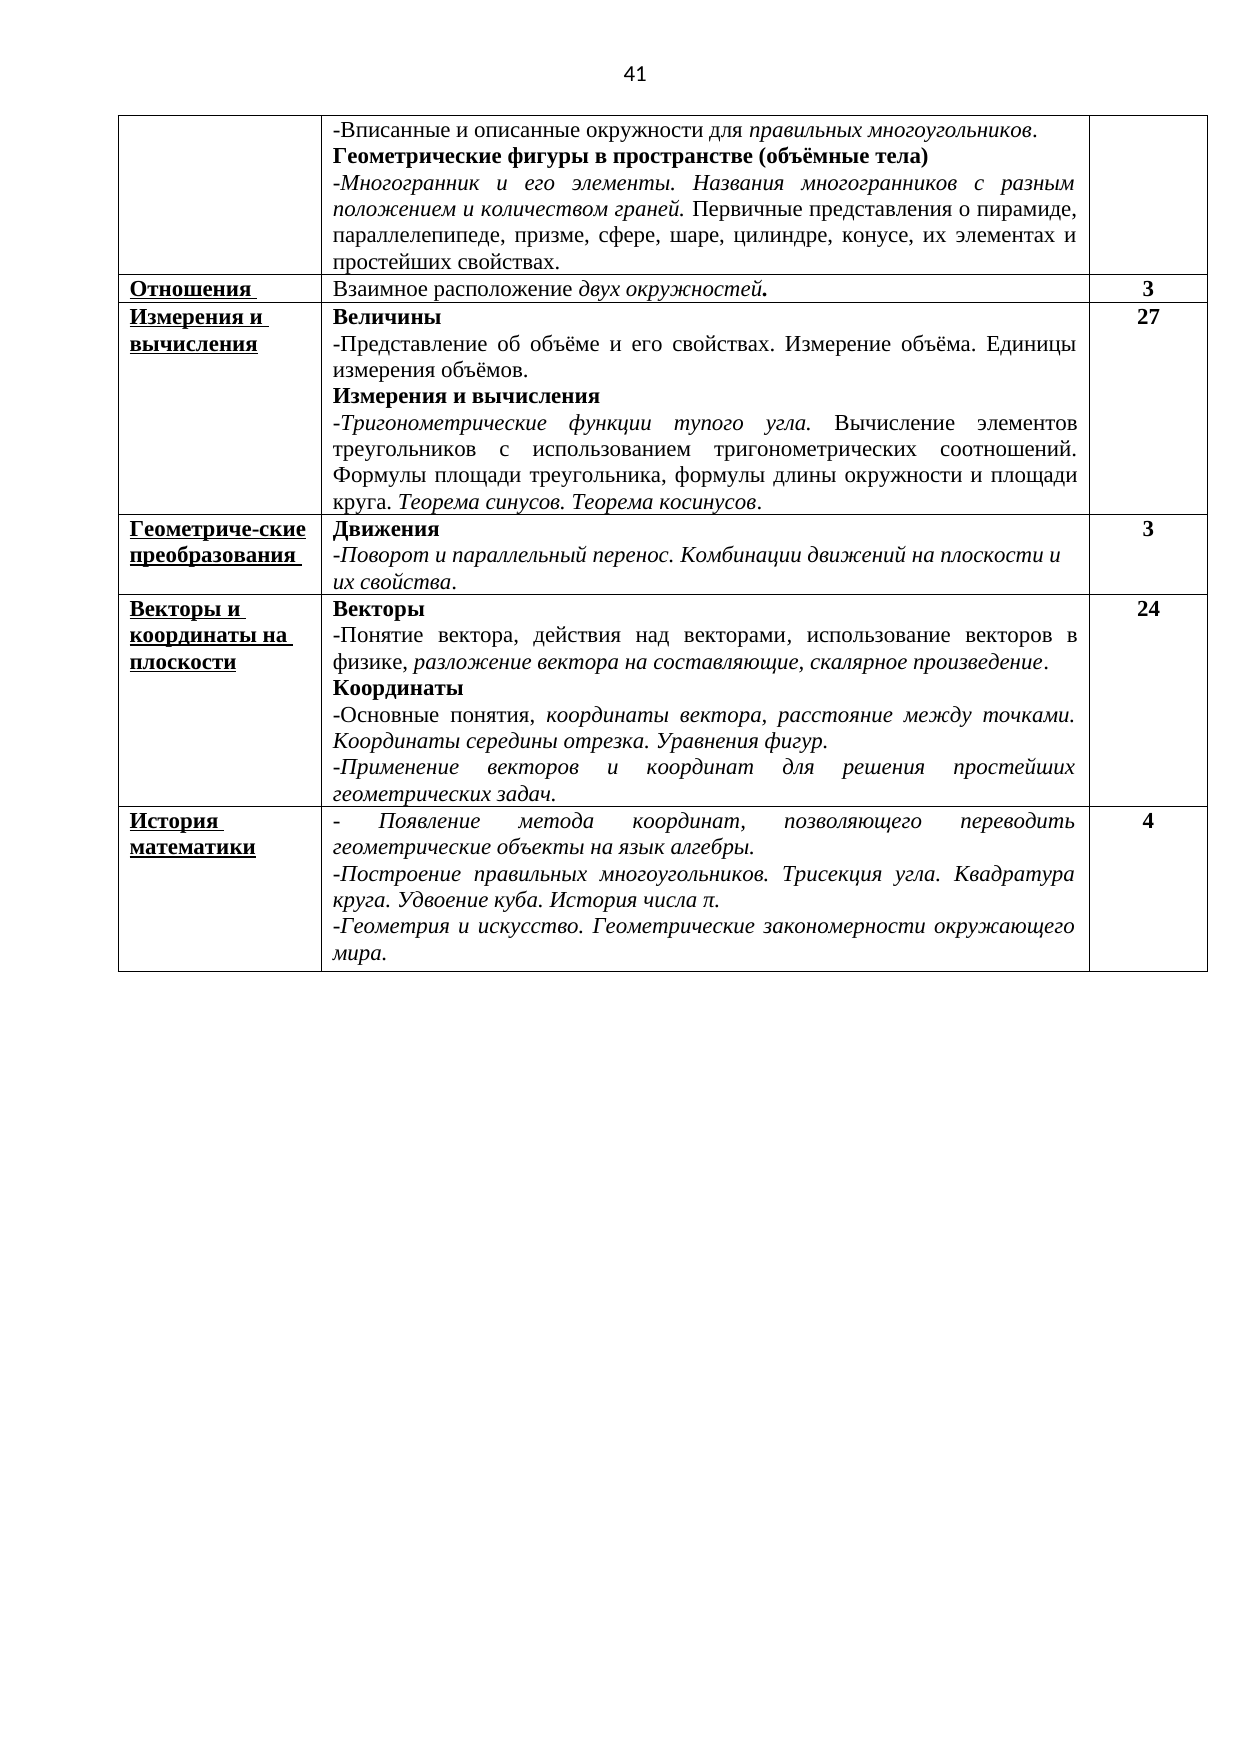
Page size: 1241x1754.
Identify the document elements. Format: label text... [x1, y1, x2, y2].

table_cell История математики [119, 807, 321, 971]
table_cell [322, 116, 1089, 274]
table_cell Геометриче-ские преобразования [119, 515, 321, 594]
table_cell 3 [1090, 515, 1207, 594]
table_cell Векторы -Понятие вектора, действия над векторами, использование векторов в физике, разложение вектора на составляющие, скалярное произведение. Координаты -Основные понятия, координаты вектора, расстояние между точками. Координаты середины отрезка. Уравнения фигур. -Применение векторов и координат для решения простейших геометрических задач. [322, 595, 1089, 806]
table_cell 3 [1090, 275, 1207, 302]
table_cell 6 [1090, 116, 1207, 274]
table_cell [119, 116, 321, 274]
table_cell Движения -Поворот и параллельный перенос. Комбинации движений на плоскости и их свойства. [322, 515, 1089, 594]
table_cell Величины -Представление об объёме и его свойствах. Измерение объёма. Единицы измерения объёмов. Измерения и вычисления -Тригонометрические функции тупого угла. Вычисление элементов треугольников с использованием тригонометрических соотношений. Формулы площади треугольника, формулы длины окружности и площади круга. Теорема синусов. Теорема косинусов. [322, 303, 1089, 514]
table_cell Измерения и вычисления [119, 303, 321, 514]
table_cell - Появление метода координат, позволяющего переводить геометрические объекты на язык алгебры. -Построение правильных многоугольников. Трисекция угла. Квадратура круга. Удвоение куба. История числа π. -Геометрия и искусство. Геометрические закономерности окружающего мира. [322, 807, 1089, 971]
table_cell 24 [1090, 595, 1207, 806]
table_cell Взаимное расположение двух окружностей. [322, 275, 1089, 302]
table_cell Отношения [119, 275, 321, 302]
table_cell 4 [1090, 807, 1207, 971]
table_cell Векторы и координаты на плоскости [119, 595, 321, 806]
table_cell 27 [1090, 303, 1207, 514]
